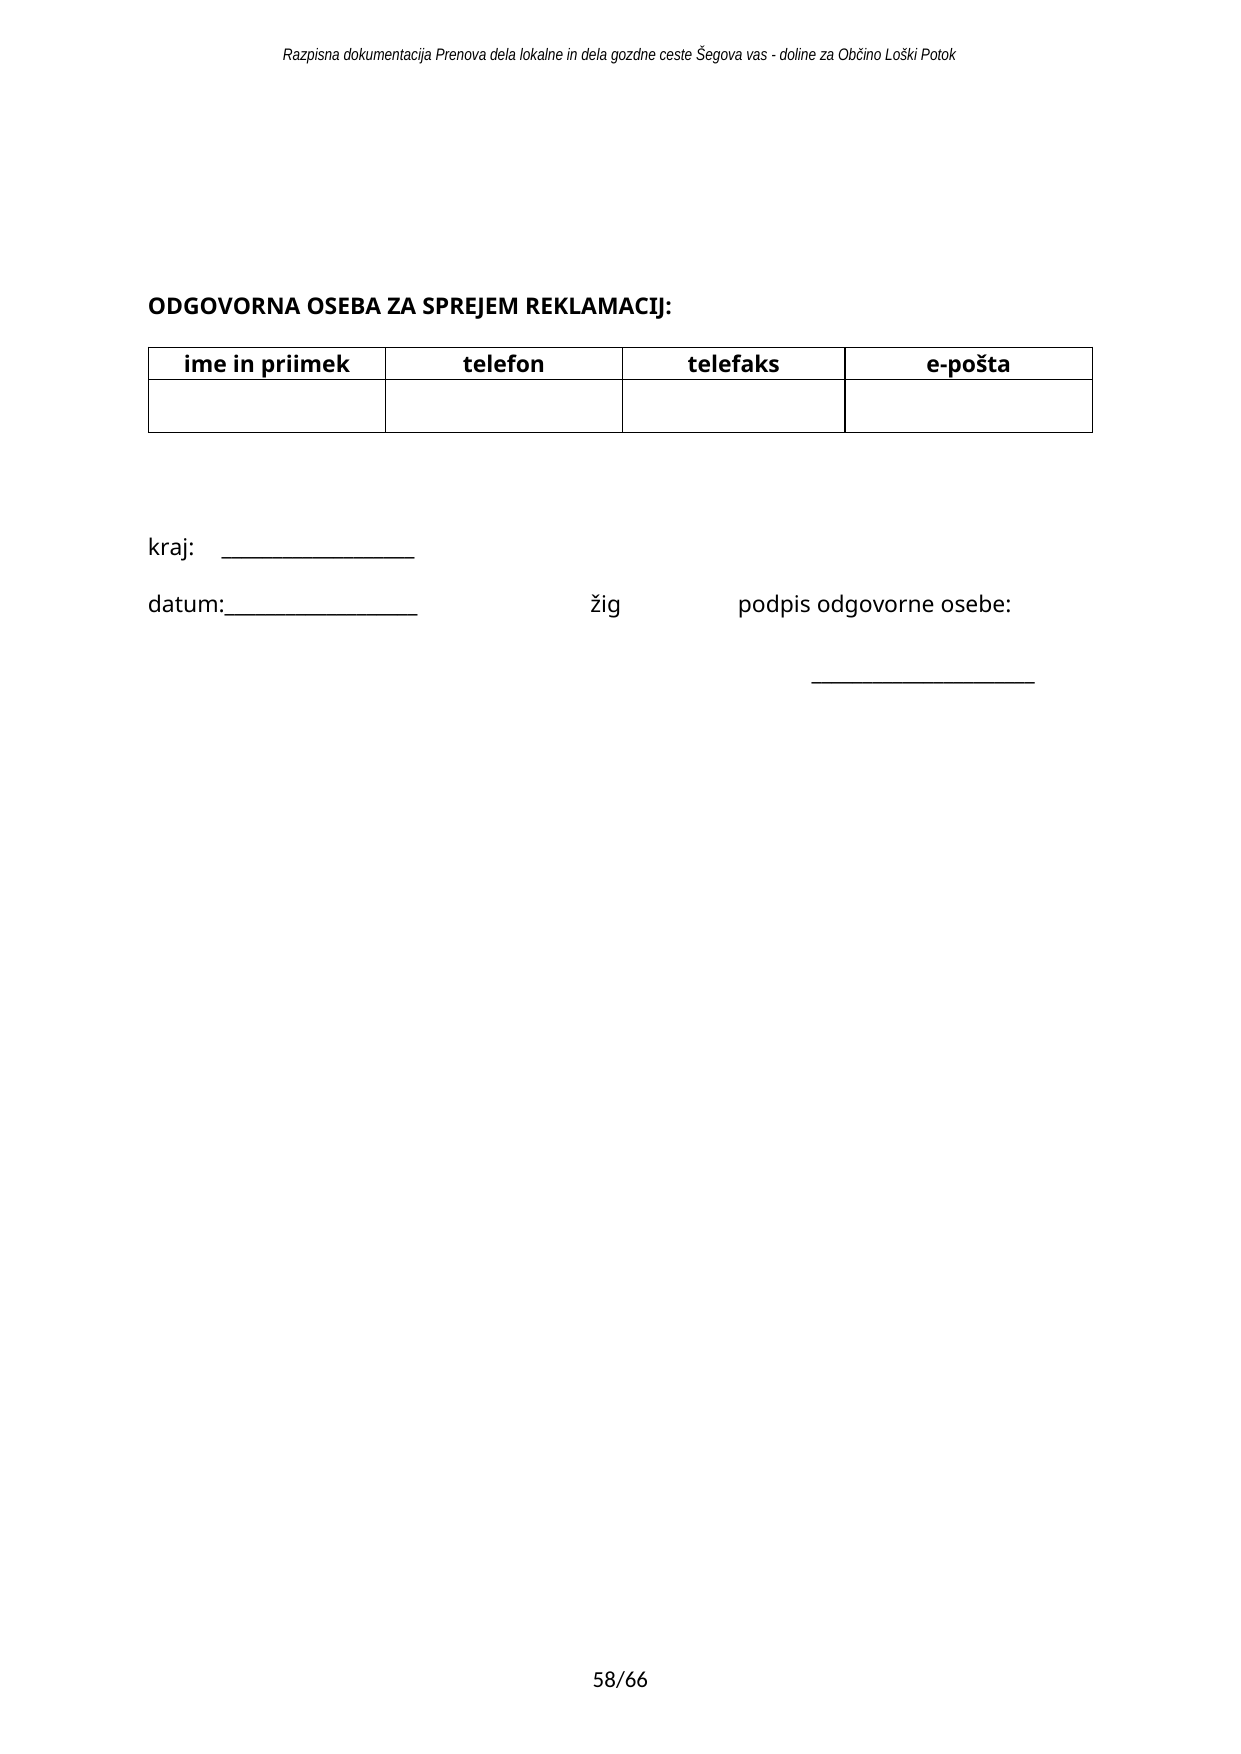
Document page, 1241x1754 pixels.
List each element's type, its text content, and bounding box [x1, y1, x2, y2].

table_cell [149, 380, 385, 432]
table_header e-pošta [846, 348, 1092, 379]
table_header ime in priimek [149, 348, 385, 379]
table_header telefon [386, 348, 622, 379]
text datum:___________________ žig podpis odgovorne osebe: [148, 588, 1093, 619]
table_cell [623, 380, 844, 432]
text kraj: ___________________ [148, 531, 1093, 562]
text ODGOVORNA OSEBA ZA SPREJEM REKLAMACIJ: [148, 290, 1093, 321]
table_cell [846, 380, 1092, 432]
table_header telefaks [623, 348, 844, 379]
table_cell [386, 380, 622, 432]
text ______________________Obrazec št. 12 [148, 656, 1093, 687]
